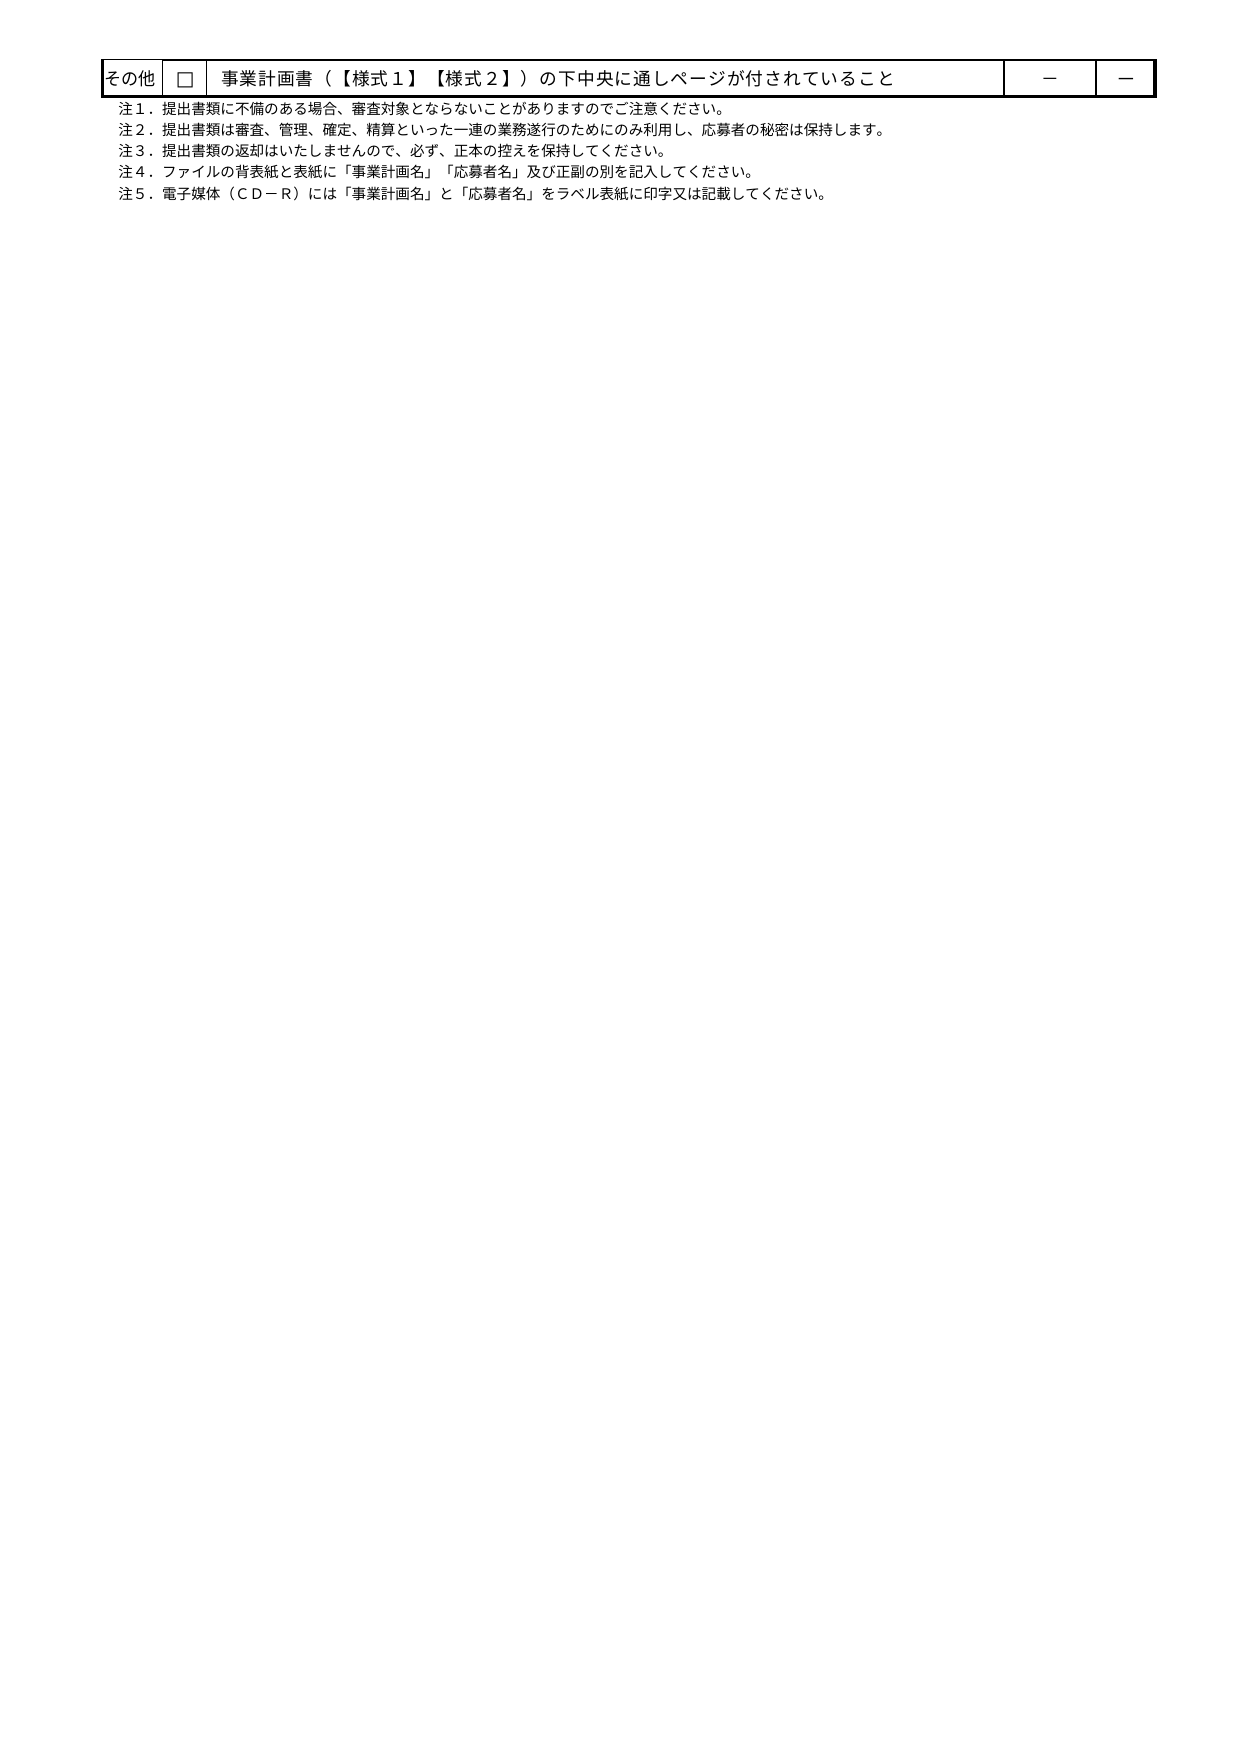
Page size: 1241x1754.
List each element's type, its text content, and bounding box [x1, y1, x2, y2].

table_cell － [1097, 61, 1153, 94]
table_cell □ [163, 61, 206, 94]
text 注４．ファイルの背表紙と表紙に「事業計画名」「応募者名」及び正副の別を記入してください。 [118, 161, 1122, 182]
text 注５．電子媒体（ＣＤ－Ｒ）には「事業計画名」と「応募者名」をラベル表紙に印字又は記載してください。 [118, 182, 1122, 203]
table_cell 事業計画書（【様式１】【様式２】）の下中央に通しページが付されていること [207, 61, 1003, 94]
table_cell その他 [104, 60, 162, 94]
text 注２．提出書類は審査、管理、確定、精算といった一連の業務遂行のためにのみ利用し、応募者の秘密は保持します。 [118, 119, 1122, 140]
table_cell － [1005, 61, 1095, 94]
text 注１．提出書類に不備のある場合、審査対象とならないことがありますのでご注意ください。 [118, 98, 1122, 119]
text 注３．提出書類の返却はいたしませんので、必ず、正本の控えを保持してください。 [118, 140, 1122, 161]
